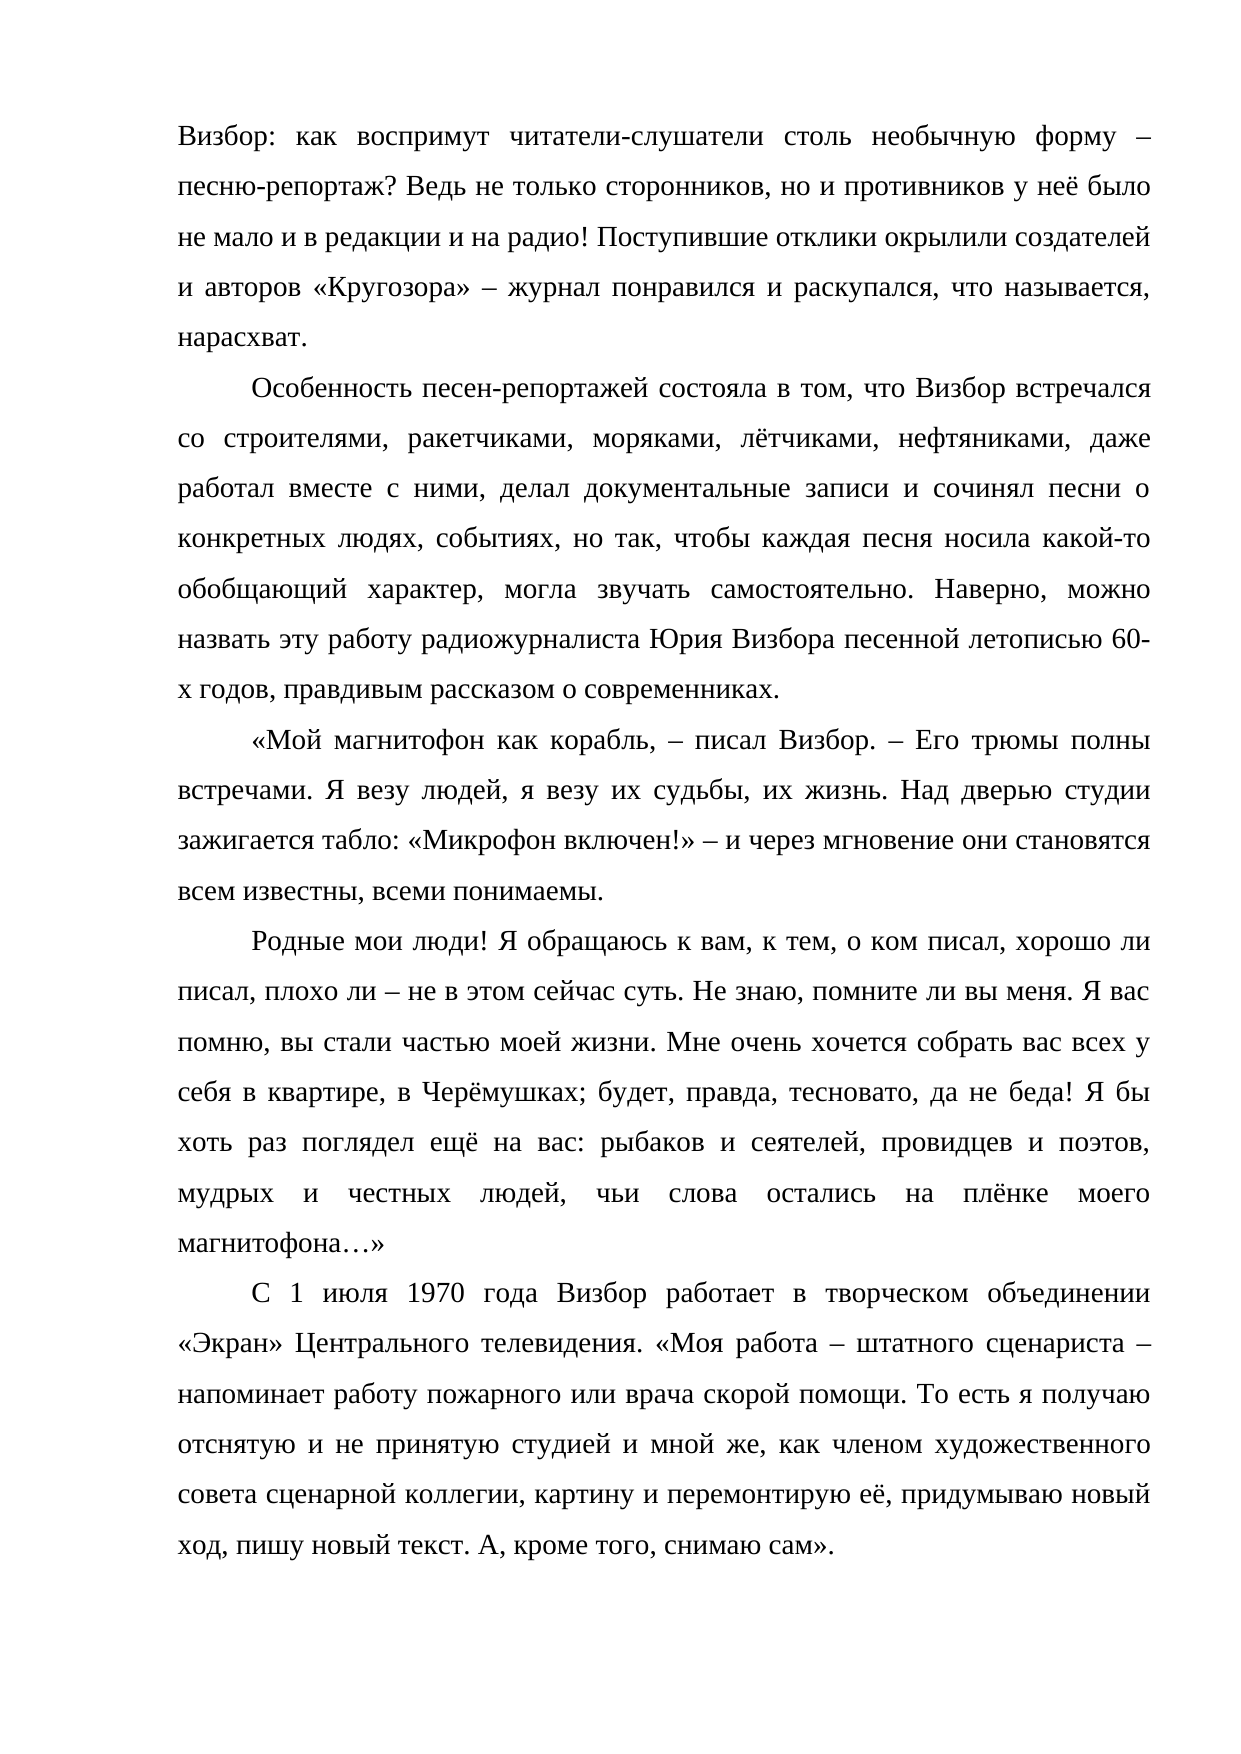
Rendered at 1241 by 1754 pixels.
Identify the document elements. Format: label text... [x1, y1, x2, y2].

text «Мой магнитофон как корабль, – писал Визбор. – Его трюмы полны встречами. Я везу людей, я везу их судьбы, их жизнь. Над дверью студии зажигается табло: «Микрофон включен!» – и через мгновение они становятся всем известны, всеми понимаемы. [177, 722, 1152, 906]
text Родные мои люди! Я обращаюсь к вам, к тем, о ком писал, хорошо ли писал, плохо ли – не в этом сейчас суть. Не знаю, помните ли вы меня. Я вас помню, вы стали частью моей жизни. Мне очень хочется собрать вас всех у себя в квартире, в Черёмушках; будет, правда, тесновато, да не беда! Я бы хоть раз поглядел ещё на вас: рыбаков и сеятелей, провидцев и поэтов, мудрых и честных людей, чьи слова остались на плёнке моего магнитофона…» [177, 923, 1152, 1258]
text Особенность песен-репортажей состояла в том, что Визбор встречался со строителями, ракетчиками, моряками, лётчиками, нефтяниками, даже работал вместе с ними, делал документальные записи и сочинял песни о конкретных людях, событиях, но так, чтобы каждая песня носила какой-то обобщающий характер, могла звучать самостоятельно. Наверно, можно назвать эту работу радиожурналиста Юрия Визбора песенной летописью 60-х годов, правдивым рассказом о современниках. [177, 370, 1152, 705]
text С 1 июля 1970 года Визбор работает в творческом объединении «Экран» Центрального телевидения. «Моя работа – штатного сценариста – напоминает работу пожарного или врача скорой помощи. То есть я получаю отснятую и не принятую студией и мной же, как членом художественного совета сценарной коллегии, картину и перемонтирую её, придумываю новый ход, пишу новый текст. А, кроме того, снимаю сам». [177, 1275, 1152, 1560]
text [177, 118, 1152, 353]
